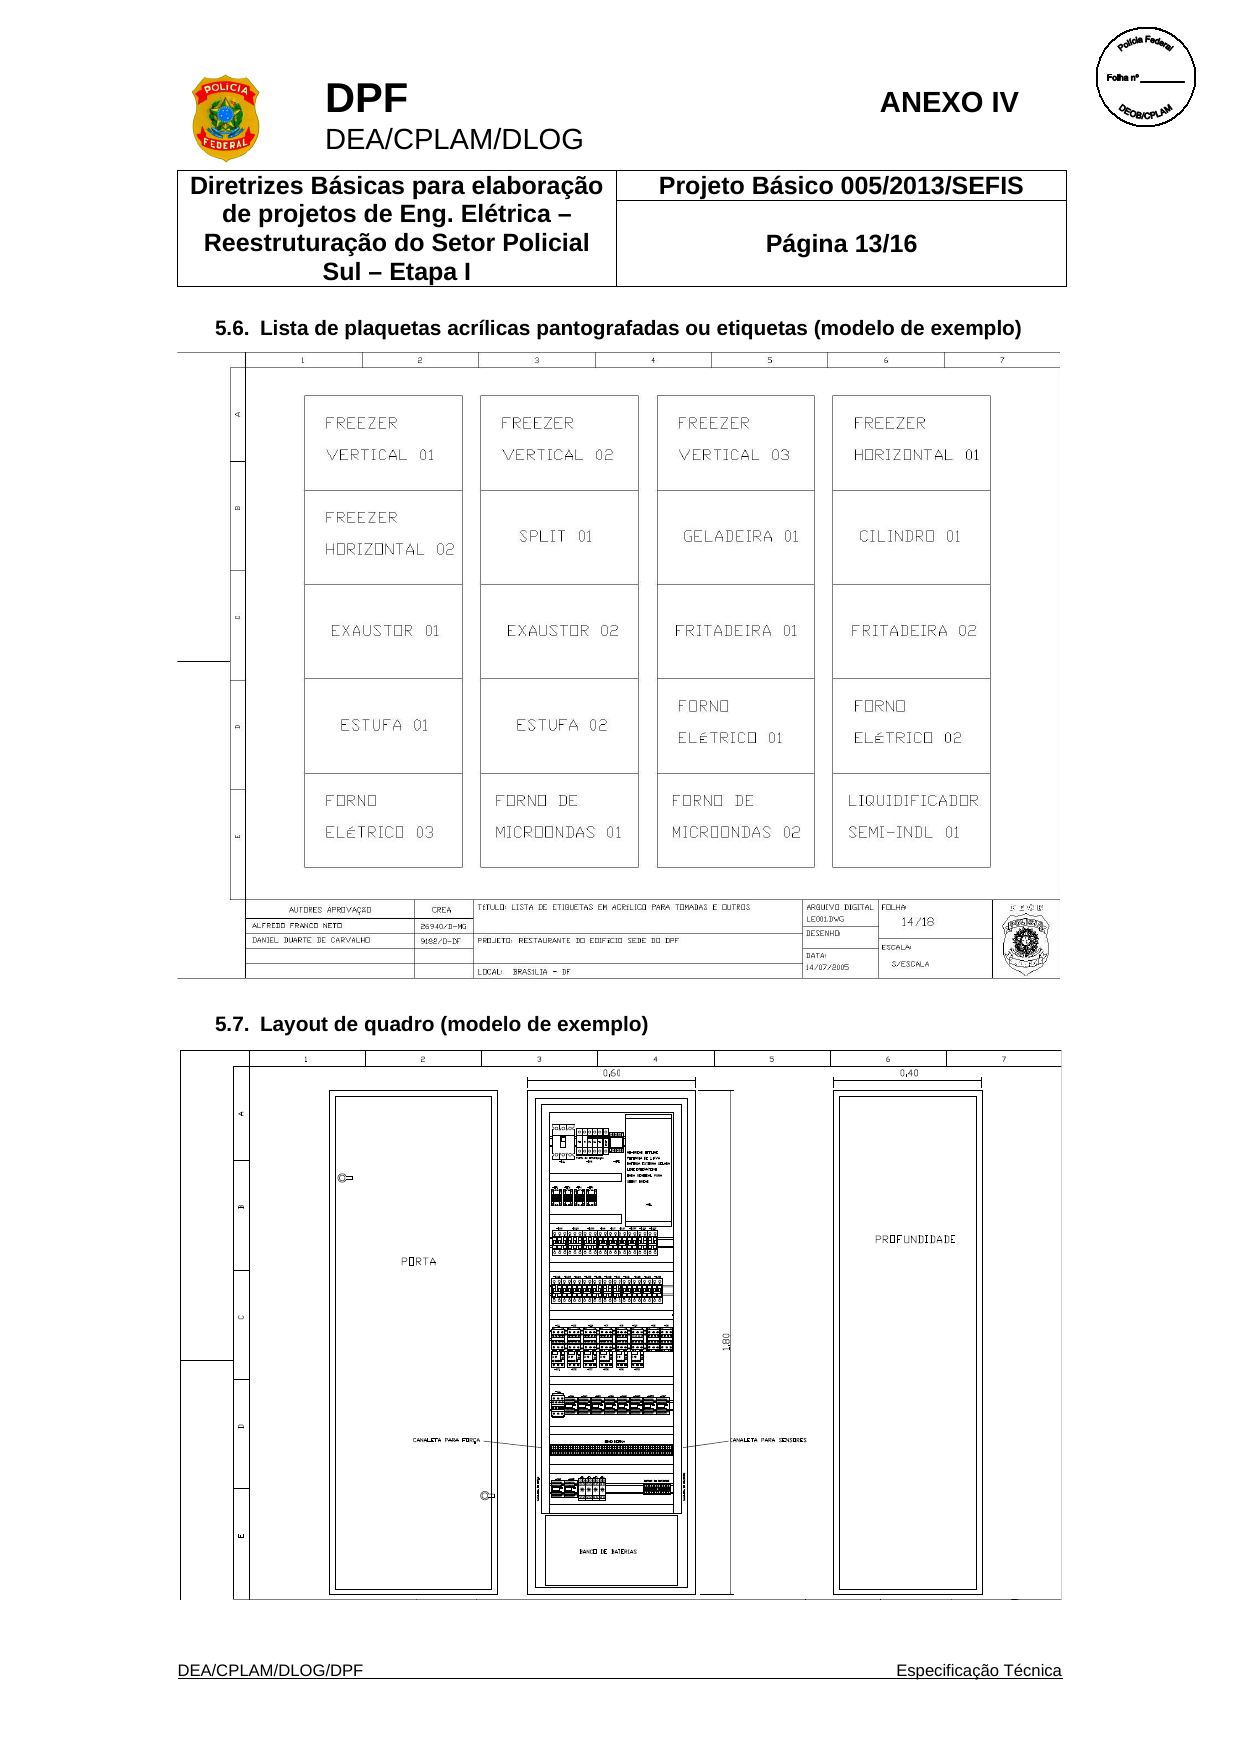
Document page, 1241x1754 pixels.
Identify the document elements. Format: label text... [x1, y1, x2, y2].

subtitle Layout de quadro (modelo de exemplo) [215, 1011, 1063, 1035]
subtitle Lista de plaquetas acrílicas pantografadas ou etiquetas (modelo de exemplo) [215, 316, 1063, 339]
picture [177, 1047, 1062, 1600]
picture [177, 352, 1060, 987]
picture [1077, 17, 1218, 156]
